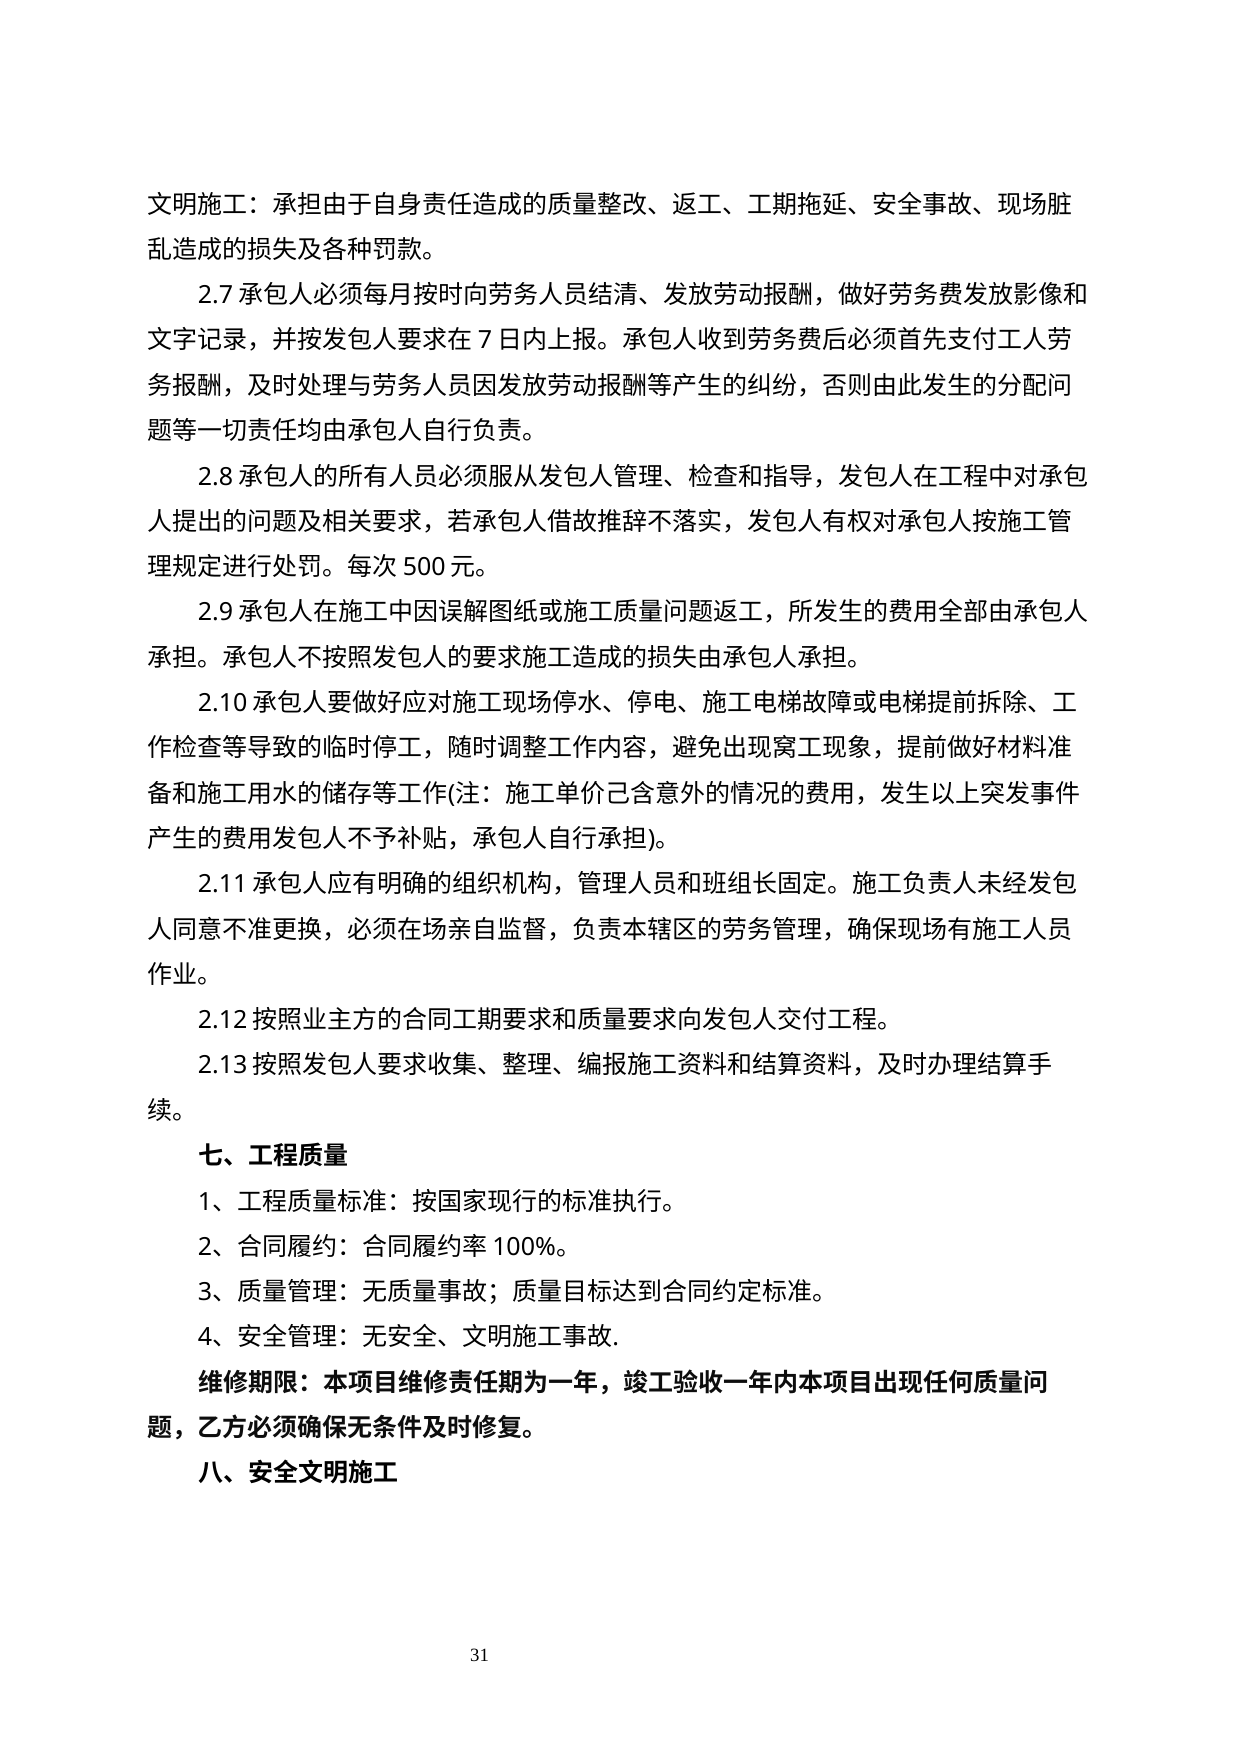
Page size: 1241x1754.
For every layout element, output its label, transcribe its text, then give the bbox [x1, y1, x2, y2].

text 2.8承包人的所有人员必须服从发包人管理、检查和指导，发包人在工程中对承包人提出的问题及相关要求，若承包人借故推辞不落实，发包人有权对承包人按施工管理规定进行处罚。每次500元。 [148, 451, 1092, 587]
text 2.7承包人必须每月按时向劳务人员结清、发放劳动报酬，做好劳务费发放影像和文字记录，并按发包人要求在7日内上报。承包人收到劳务费后必须首先支付工人劳务报酬，及时处理与劳务人员因发放劳动报酬等产生的纠纷，否则由此发生的分配问题等一切责任均由承包人自行负责。 [148, 270, 1092, 451]
text 七、工程质量 [148, 1131, 1092, 1176]
text 八、安全文明施工 [148, 1448, 1092, 1494]
text 2.9承包人在施工中因误解图纸或施工质量问题返工，所发生的费用全部由承包人承担。承包人不按照发包人的要求施工造成的损失由承包人承担。 [148, 587, 1092, 678]
text 4、安全管理：无安全、文明施工事故. [148, 1312, 1092, 1358]
text 1、工程质量标准：按国家现行的标准执行。 [148, 1176, 1092, 1222]
text 2、合同履约：合同履约率100%。 [148, 1222, 1092, 1267]
text 维修期限：本项目维修责任期为一年，竣工验收一年内本项目出现任何质量问题，乙方必须确保无条件及时修复。 [148, 1358, 1092, 1448]
text 2.12按照业主方的合同工期要求和质量要求向发包人交付工程。 [148, 995, 1092, 1041]
text 2.10承包人要做好应对施工现场停水、停电、施工电梯故障或电梯提前拆除、工作检查等导致的临时停工，随时调整工作内容，避免出现窝工现象，提前做好材料准备和施工用水的储存等工作(注：施工单价己含意外的情况的费用，发生以上突发事件产生的费用发包人不予补贴，承包人自行承担)。 [148, 678, 1092, 859]
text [148, 179, 1092, 270]
text 3、质量管理：无质量事故；质量目标达到合同约定标准。 [148, 1267, 1092, 1312]
text 2.13按照发包人要求收集、整理、编报施工资料和结算资料，及时办理结算手续。 [148, 1041, 1092, 1131]
text 2.11承包人应有明确的组织机构，管理人员和班组长固定。施工负责人未经发包人同意不准更换，必须在场亲自监督，负责本辖区的劳务管理，确保现场有施工人员作业。 [148, 859, 1092, 995]
